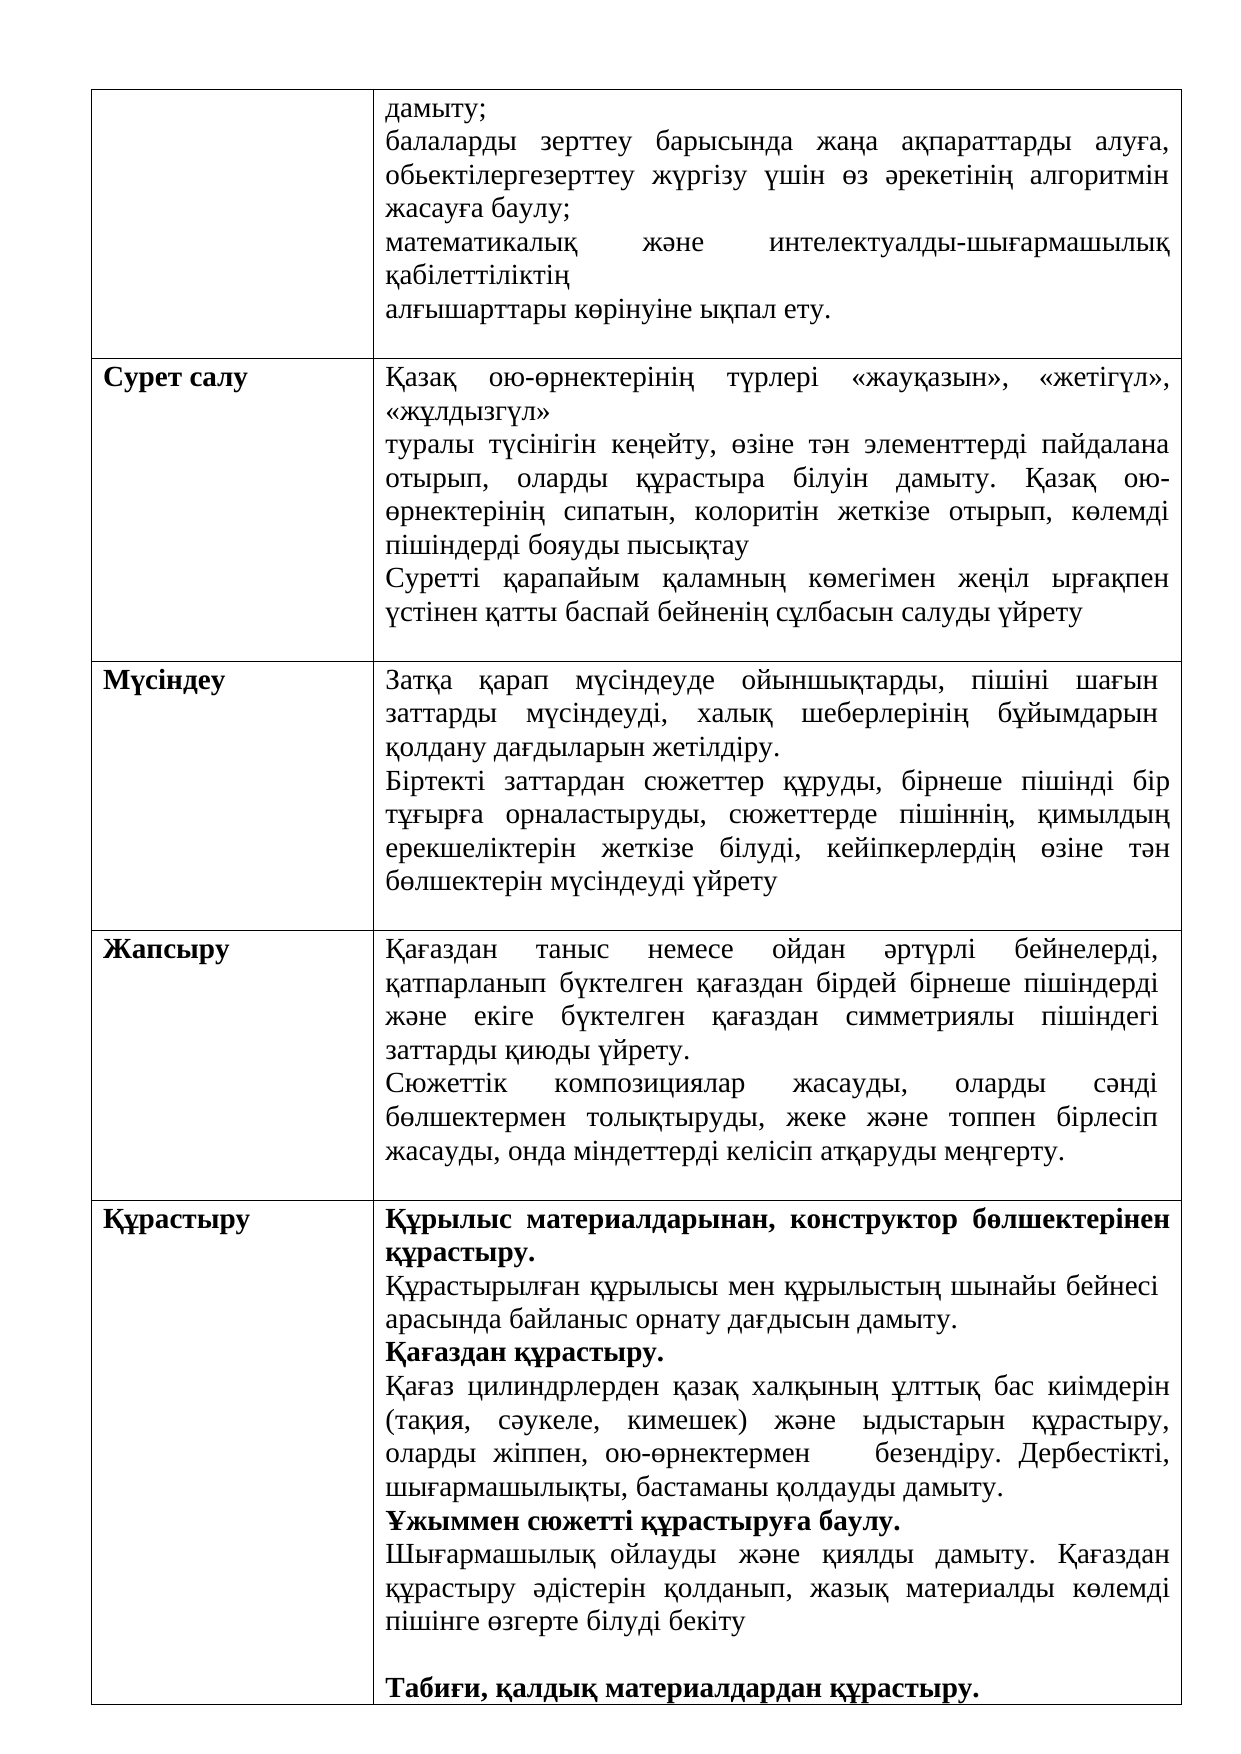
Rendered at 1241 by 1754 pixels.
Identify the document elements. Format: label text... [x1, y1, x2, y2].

table_cell Қазақ ою-өрнектерінің түрлері «жауқазын», «жетігүл», «жұлдызгүл» туралы түсінігін кеңейту, өзіне тән элементтерді пайдалана отырып, оларды құрастыра білуін дамыту. Қазақ ою-өрнектерінің сипатын, колоритін жеткізе отырып, көлемді пішіндерді бояуды пысықтау Суретті қарапайым қаламның көмегімен жеңіл ырғақпен үстінен қатты баспай бейненің сұлбасын салуды үйрету [374, 359, 1181, 661]
table_cell Мүсіндеу [92, 662, 373, 930]
table_cell Қағаздан таныс немесе ойдан әртүрлі бейнелерді, қатпарланып бүктелген қағаздан бірдей бірнеше пішіндерді және екіге бүктелген қағаздан симметриялы пішіндегі заттарды қиюды үйрету. Сюжеттік композициялар жасауды, оларды сәнді бөлшектермен толықтыруды, жеке және топпен бірлесіп жасауды, онда міндеттерді келісіп атқаруды меңгерту. [374, 931, 1181, 1200]
table_cell Құрастыру [92, 1201, 373, 1704]
table_cell Сурет салу [92, 359, 373, 661]
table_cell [374, 1201, 1181, 1704]
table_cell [92, 90, 373, 358]
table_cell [374, 90, 1181, 358]
table_cell Жапсыру [92, 931, 373, 1200]
table_cell Затқа қарап мүсіндеуде ойыншықтарды, пішіні шағын заттарды мүсіндеуді, халық шеберлерінің бұйымдарын қолдану дағдыларын жетілдіру. Біртекті заттардан сюжеттер құруды, бірнеше пішінді бір тұғырға орналастыруды, сюжеттерде пішіннің, қимылдың ерекшеліктерін жеткізе білуді, кейіпкерлердің өзіне тән бөлшектерін мүсіндеуді үйрету [374, 662, 1181, 930]
